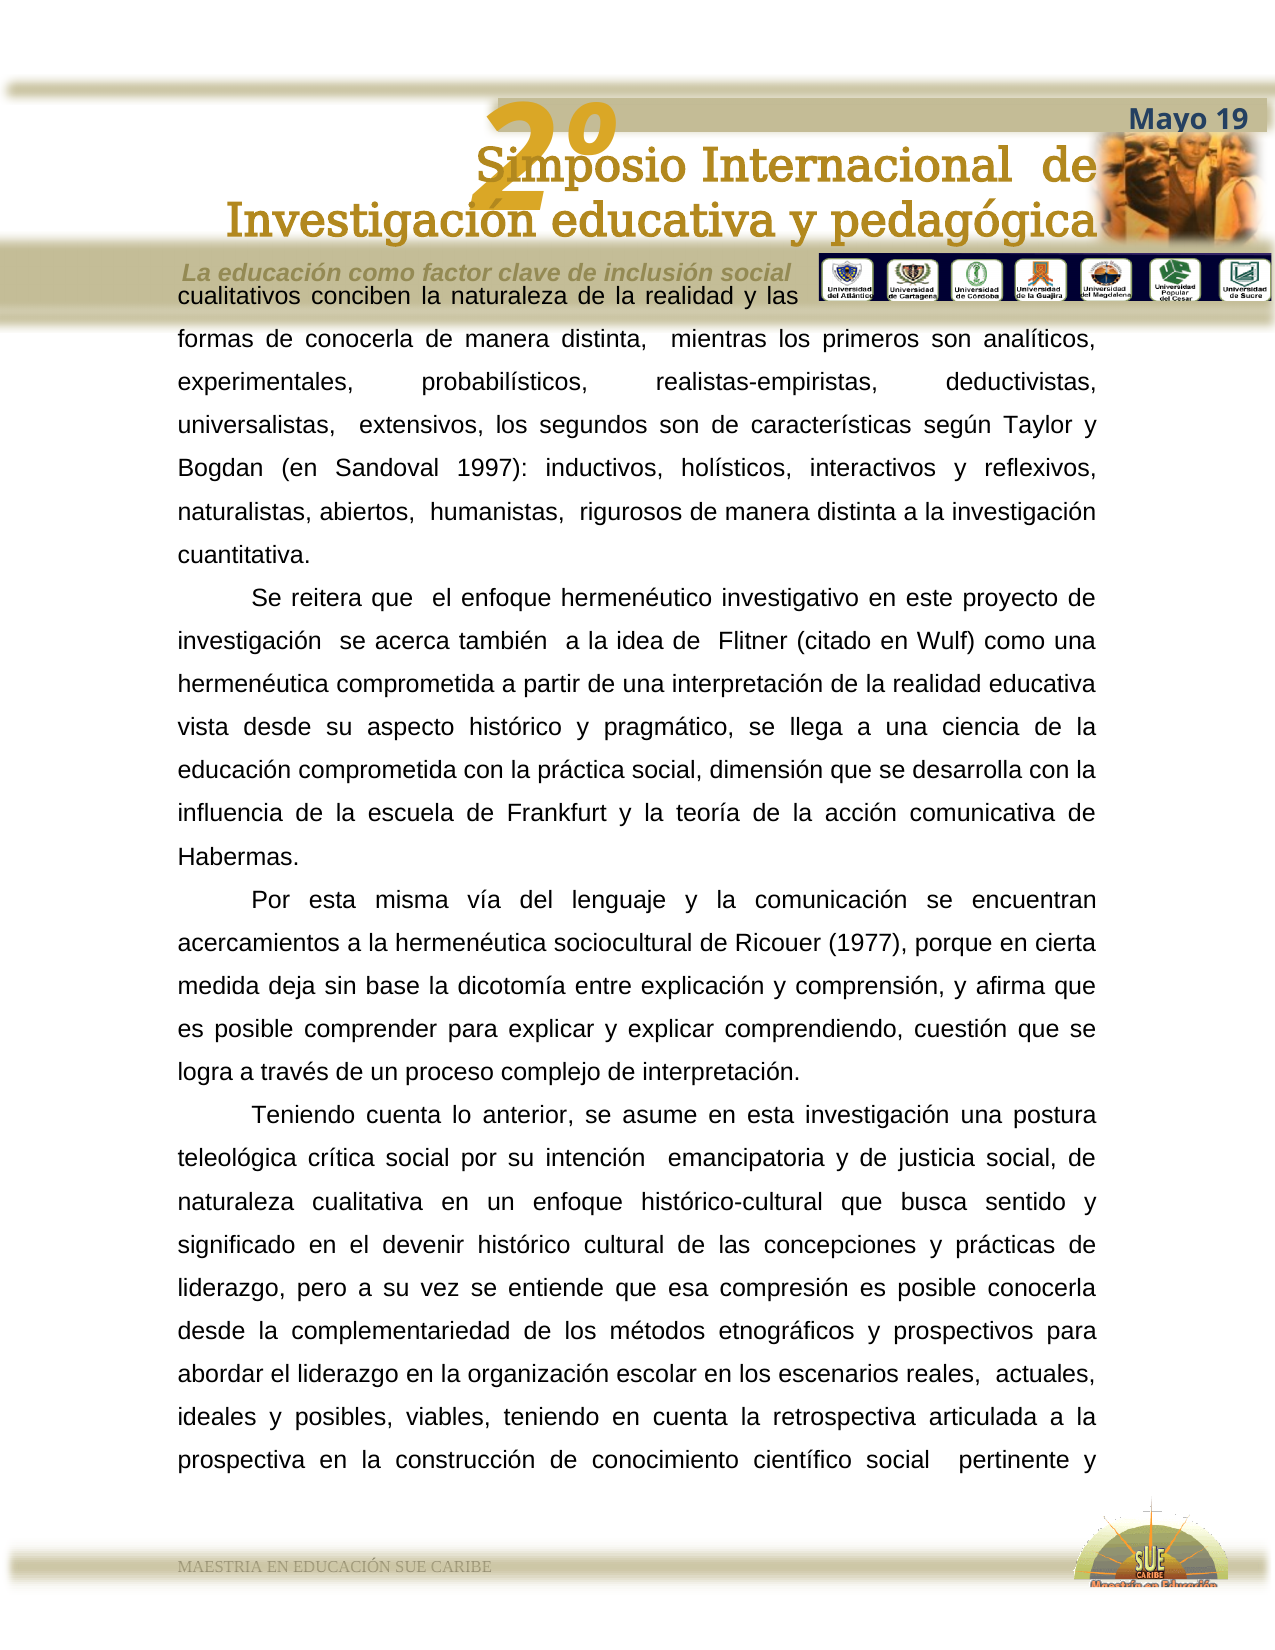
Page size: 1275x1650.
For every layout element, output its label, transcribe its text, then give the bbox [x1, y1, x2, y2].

text Se reitera que el enfoque hermenéutico investigativo en este proyecto de investigación se acerca también a la idea de Flitner (citado en Wulf) como una hermenéutica comprometida a partir de una interpretación de la realidad educativa vista desde su aspecto histórico y pragmático, se llega a una ciencia de la educación comprometida con la práctica social, dimensión que se desarrolla con la influencia de la escuela de Frankfurt y la teoría de la acción comunicativa de Habermas. [177, 583, 1098, 870]
picture [1114, 143, 1239, 233]
picture [0, 1495, 1271, 1596]
picture [818, 253, 1271, 301]
text Por esta misma vía del lenguaje y la comunicación se encuentran acercamientos a la hermenéutica sociocultural de Ricouer (1977), porque en cierta medida deja sin base la dicotomía entre explicación y comprensión, y afirma que es posible comprender para explicar y explicar comprendiendo, cuestión que se logra a través de un proceso complejo de interpretación. [177, 885, 1098, 1086]
